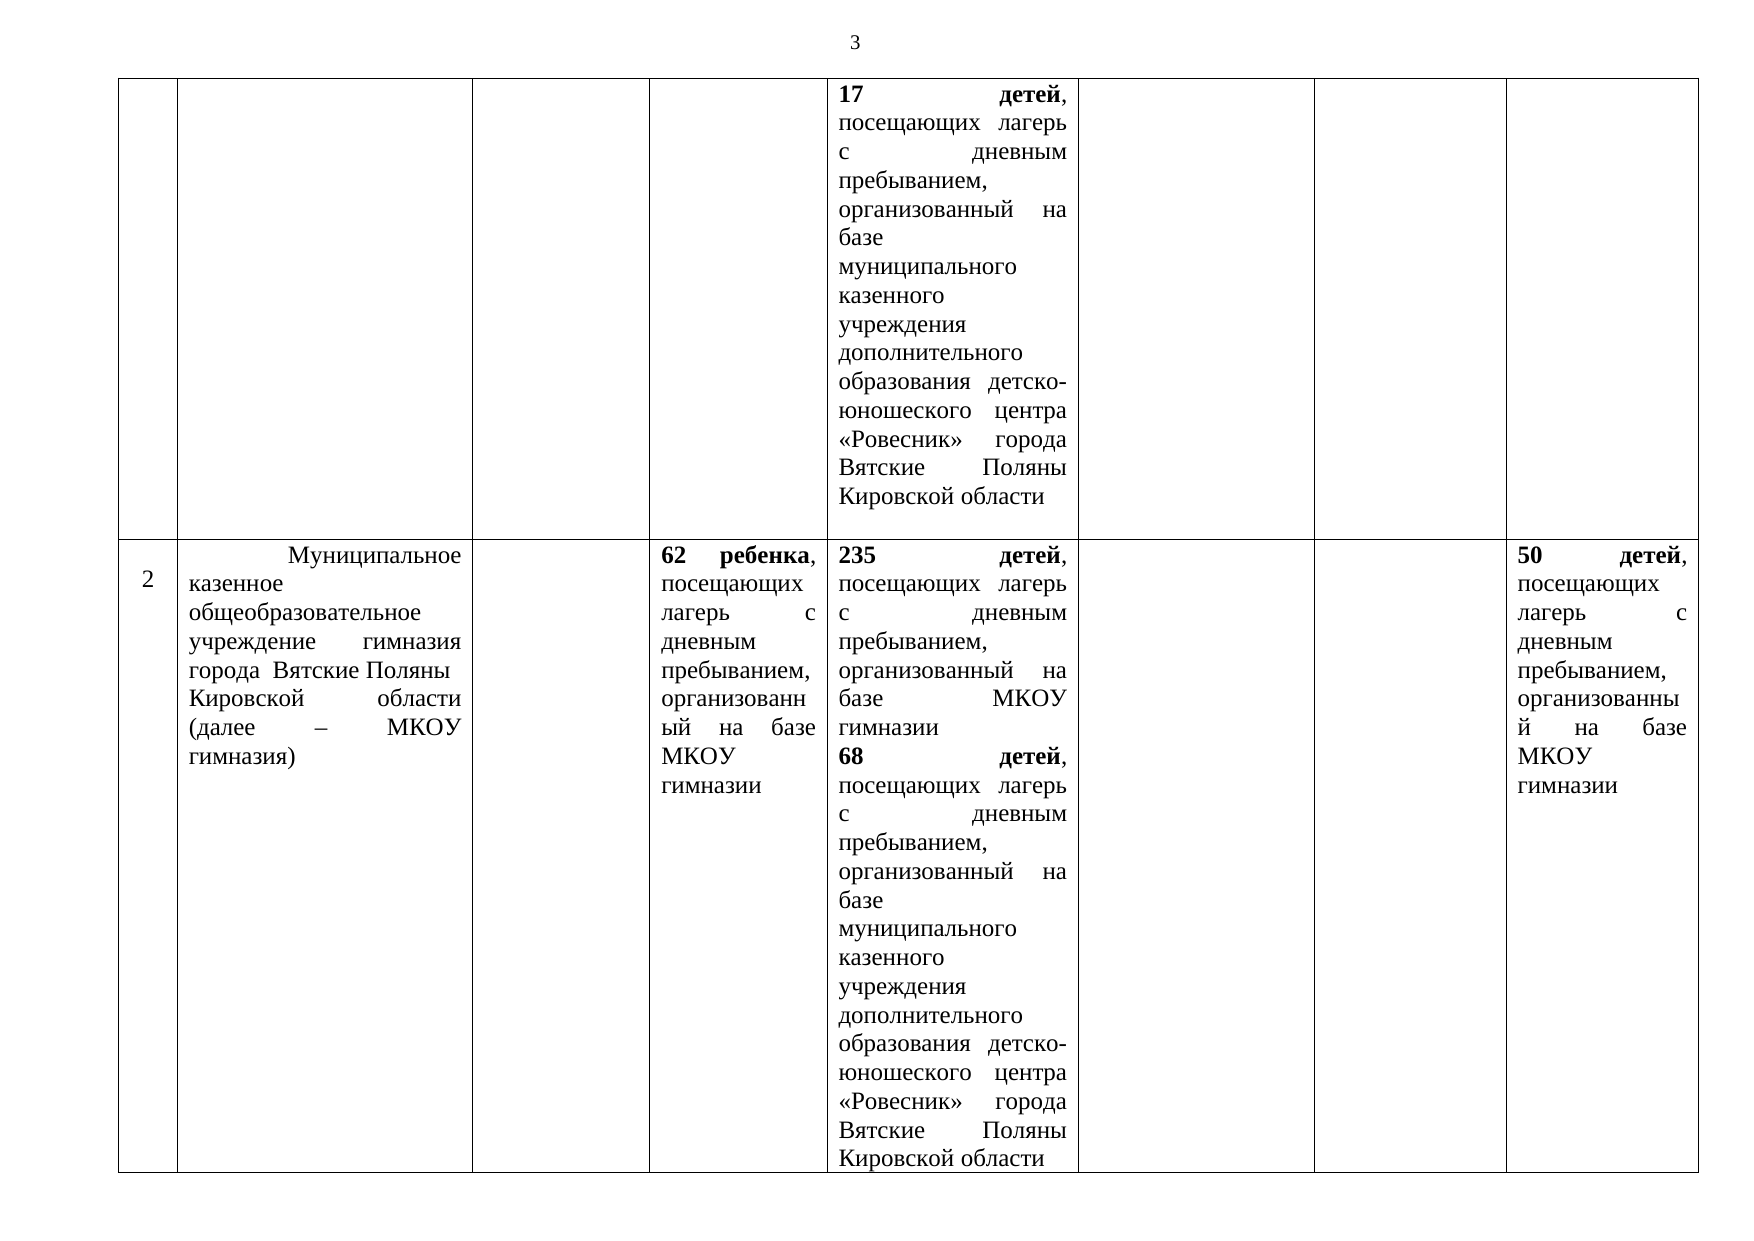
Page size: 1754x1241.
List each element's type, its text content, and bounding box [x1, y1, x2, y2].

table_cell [650, 540, 827, 1172]
table_cell [473, 79, 649, 539]
table_cell [1315, 540, 1506, 1172]
table_cell [473, 540, 649, 1172]
table_cell [1507, 79, 1698, 539]
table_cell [828, 79, 1078, 539]
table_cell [828, 540, 1078, 1172]
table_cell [1315, 79, 1506, 539]
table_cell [178, 540, 472, 1172]
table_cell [1079, 79, 1314, 539]
table_cell [650, 79, 827, 539]
table_cell 2 [119, 540, 177, 1172]
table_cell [1507, 540, 1698, 1172]
table_cell [1079, 540, 1314, 1172]
